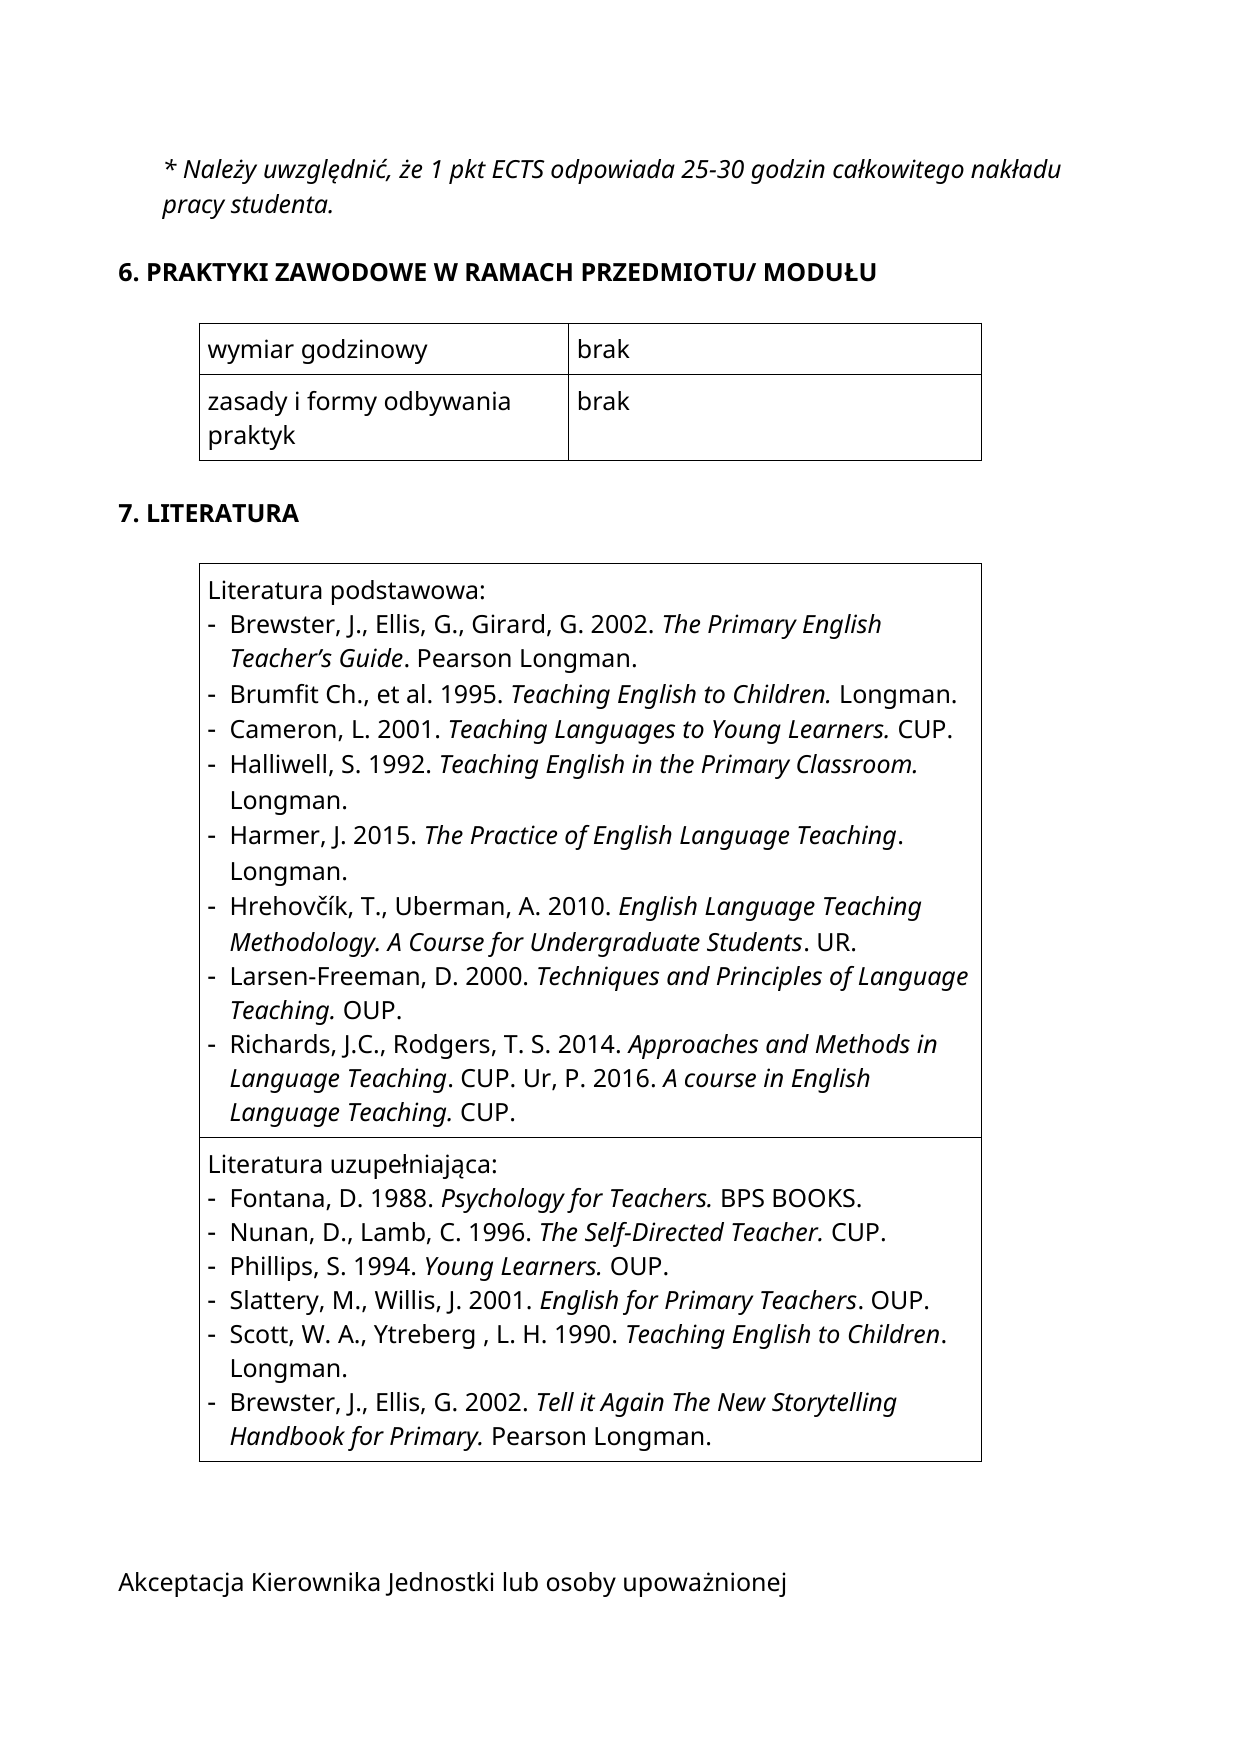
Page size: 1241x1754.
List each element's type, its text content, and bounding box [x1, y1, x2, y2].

text 7. LITERATURA [118, 495, 1122, 529]
table_cell zasady i formy odbywania praktyk [200, 375, 568, 460]
text * Należy uwzględnić, że 1 pkt ECTS odpowiada 25-30 godzin całkowitego nakładu pracy studenta. [162, 152, 1122, 220]
table_header brak [569, 324, 981, 374]
table_cell brak [569, 375, 981, 460]
text 6. PRAKTYKI ZAWODOWE W RAMACH PRZEDMIOTU/ MODUŁU [118, 254, 1122, 288]
table_cell Literatura uzupełniająca: Fontana, D. 1988. Psychology for Teachers. BPS BOOKS. Nunan, D., Lamb, C. 1996. The Self-Directed Teacher. CUP. Phillips, S. 1994. Young Learners. OUP. Slattery, M., Willis, J. 2001. English for Primary Teachers. OUP. Scott, W. A., Ytreberg , L. H. 1990. Teaching English to Children. Longman. Brewster, J., Ellis, G. 2002. Tell it Again The New Storytelling Handbook for Primary. Pearson Longman. [200, 1138, 981, 1461]
text Akceptacja Kierownika Jednostki lub osoby upoważnionej [118, 1564, 1122, 1598]
table_header wymiar godzinowy [200, 324, 568, 374]
table_header Literatura podstawowa: Brewster, J., Ellis, G., Girard, G. 2002. The Primary English Teacher’s Guide. Pearson Longman. Brumfit Ch., et al. 1995. Teaching English to Children. Longman. Cameron, L. 2001. Teaching Languages to Young Learners. CUP. Halliwell, S. 1992. Teaching English in the Primary Classroom. Longman. Harmer, J. 2015. The Practice of English Language Teaching. Longman. Hrehovčík, T., Uberman, A. 2010. English Language Teaching Methodology. A Course for Undergraduate Students. UR. Larsen-Freeman, D. 2000. Techniques and Principles of Language Teaching. OUP. Richards, J.C., Rodgers, T. S. 2014. Approaches and Methods in Language Teaching. CUP. Ur, P. 2016. A course in English Language Teaching. CUP. [200, 564, 981, 1137]
